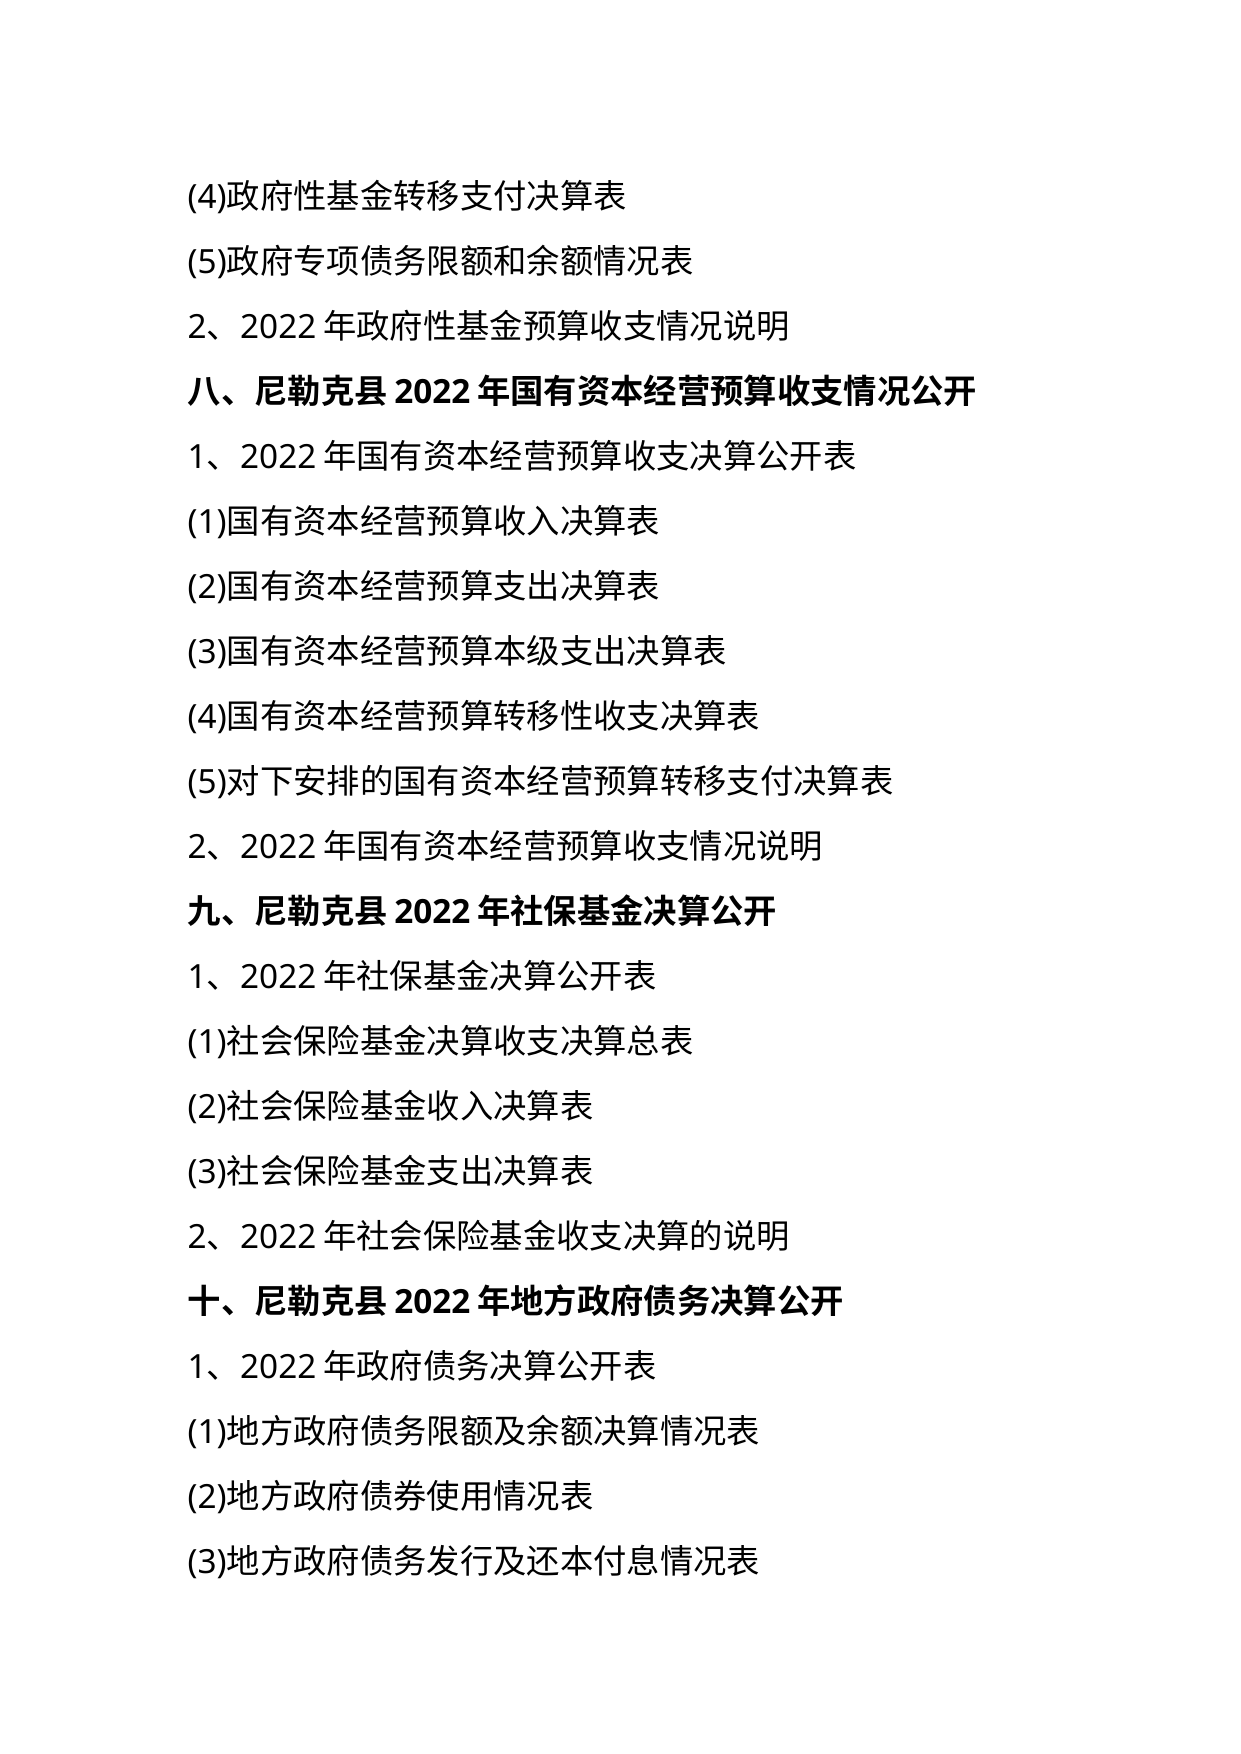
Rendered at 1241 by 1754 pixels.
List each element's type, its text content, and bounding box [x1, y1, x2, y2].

text (2)社会保险基金收入决算表 [187, 1072, 1053, 1137]
text 九、尼勒克县2022年社保基金决算公开 [187, 877, 1053, 942]
text (1)国有资本经营预算收入决算表 [187, 487, 1053, 552]
text (3)国有资本经营预算本级支出决算表 [187, 617, 1053, 682]
text 八、尼勒克县2022年国有资本经营预算收支情况公开 [187, 357, 1053, 422]
text 2、2022年国有资本经营预算收支情况说明 [187, 812, 1053, 877]
text (3)地方政府债务发行及还本付息情况表 [187, 1527, 1053, 1592]
text 十、尼勒克县2022年地方政府债务决算公开 [187, 1267, 1053, 1332]
text 2、2022年社会保险基金收支决算的说明 [187, 1202, 1053, 1267]
text (5)对下安排的国有资本经营预算转移支付决算表 [187, 747, 1053, 812]
text (4)国有资本经营预算转移性收支决算表 [187, 682, 1053, 747]
text (5)政府专项债务限额和余额情况表 [187, 227, 1053, 292]
text (2)地方政府债券使用情况表 [187, 1462, 1053, 1527]
text (3)社会保险基金支出决算表 [187, 1137, 1053, 1202]
text (1)地方政府债务限额及余额决算情况表 [187, 1397, 1053, 1462]
text 2、2022年政府性基金预算收支情况说明 [187, 292, 1053, 357]
text 1、2022年国有资本经营预算收支决算公开表 [187, 422, 1053, 487]
text (4)政府性基金转移支付决算表 [187, 162, 1053, 227]
text (1)社会保险基金决算收支决算总表 [187, 1007, 1053, 1072]
text 1、2022年社保基金决算公开表 [187, 942, 1053, 1007]
text 1、2022年政府债务决算公开表 [187, 1332, 1053, 1397]
text (2)国有资本经营预算支出决算表 [187, 552, 1053, 617]
